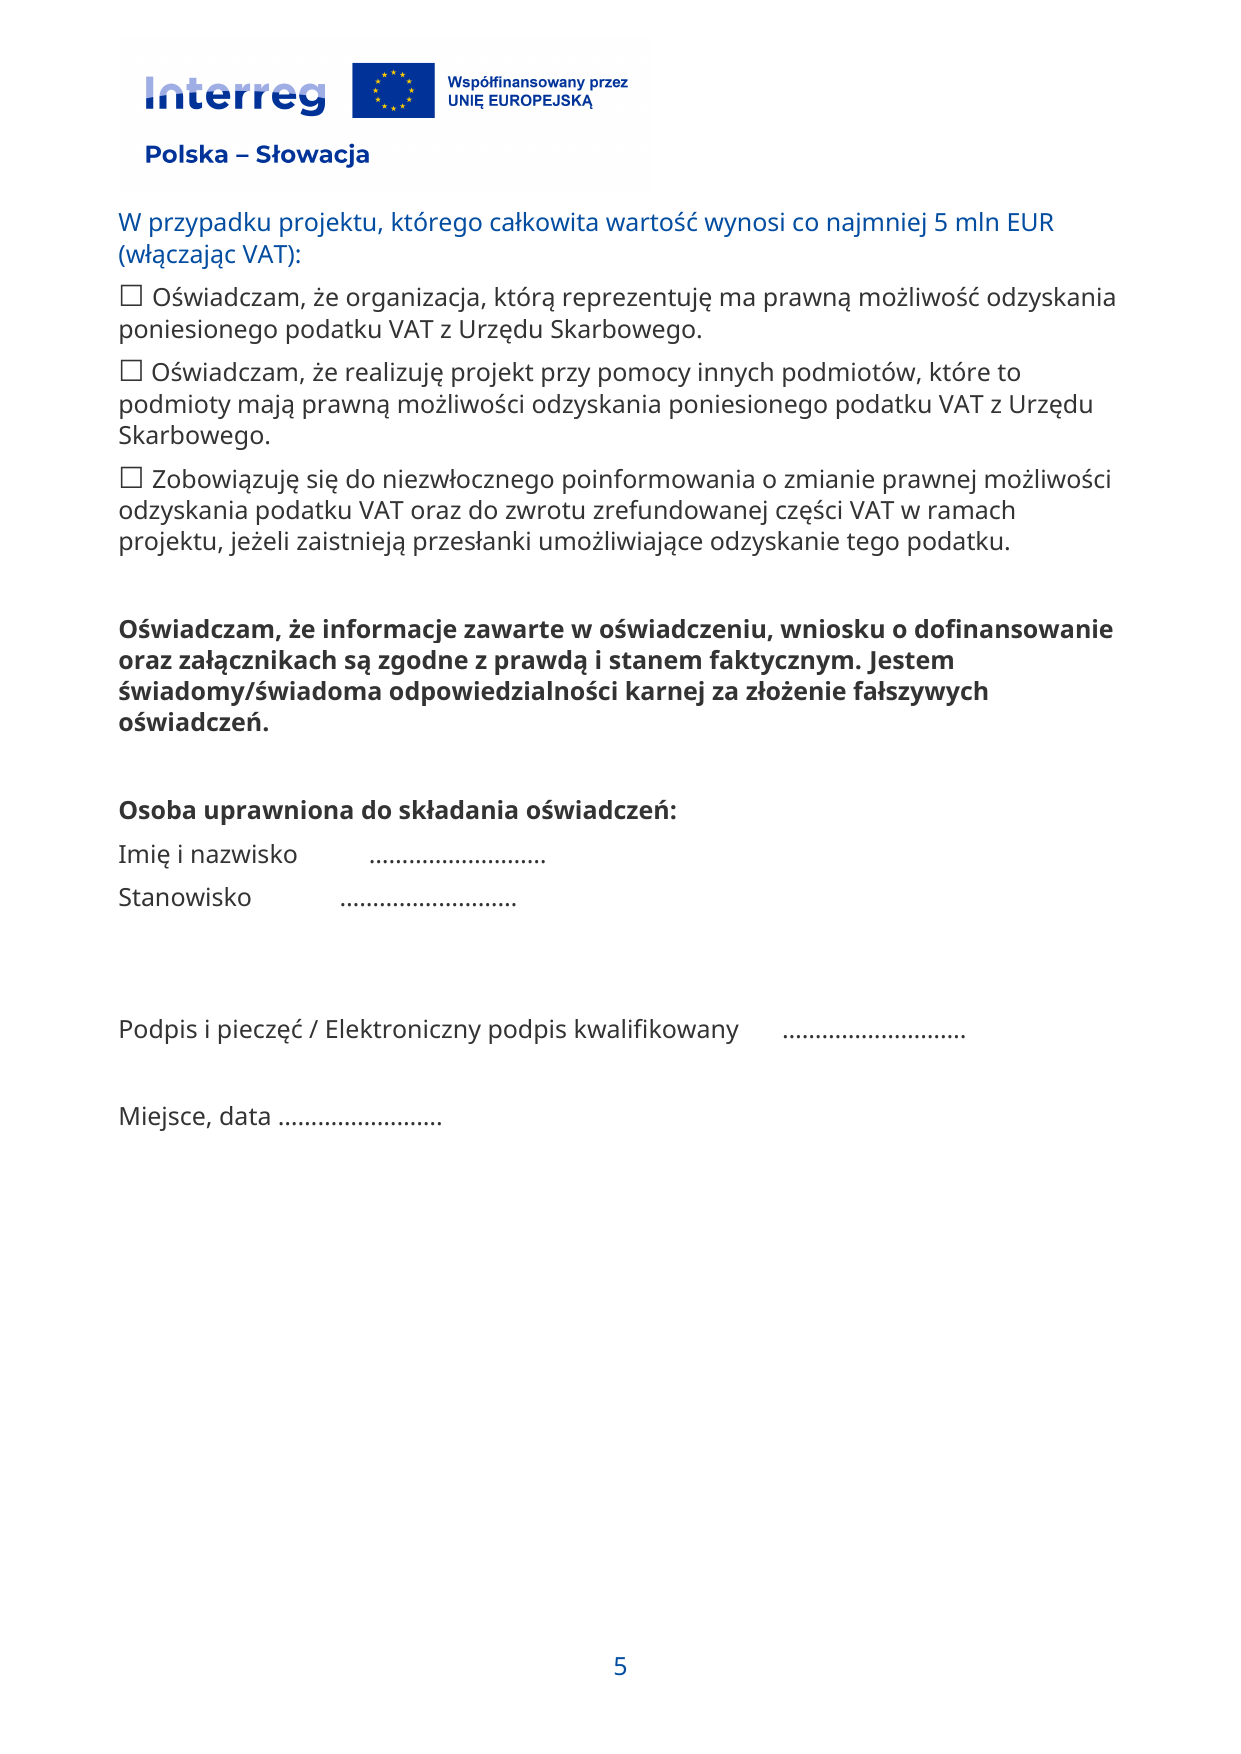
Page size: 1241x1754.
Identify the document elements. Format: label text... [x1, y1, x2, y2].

text Oświadczam, że realizuję projekt przy pomocy innych podmiotów, które to podmioty mają prawną możliwości odzyskania poniesionego podatku VAT z Urzędu Skarbowego. [118, 357, 1122, 451]
picture [118, 35, 655, 198]
text Podpis i pieczęć / Elektroniczny podpis kwalifikowany ………………………. [118, 1013, 1122, 1044]
text Miejsce, data ……………………. [118, 1101, 1122, 1132]
text Osoba uprawniona do składania oświadczeń: [118, 794, 1122, 826]
text Zobowiązuję się do niezwłocznego poinformowania o zmianie prawnej możliwości odzyskania podatku VAT oraz do zwrotu zrefundowanej części VAT w ramach projektu, jeżeli zaistnieją przesłanki umożliwiające odzyskanie tego podatku. [118, 463, 1122, 557]
text Oświadczam, że informacje zawarte w oświadczeniu, wniosku o dofinansowanie oraz załącznikach są zgodne z prawdą i stanem faktycznym. Jestem świadomy/świadoma odpowiedzialności karnej za złożenie fałszywych oświadczeń. [118, 613, 1122, 738]
text Imię i nazwisko ……………………… [118, 838, 1122, 869]
text Stanowisko ……………………… [118, 882, 1122, 913]
text Oświadczam, że organizacja, którą reprezentuję ma prawną możliwość odzyskania poniesionego podatku VAT z Urzędu Skarbowego. [118, 282, 1122, 344]
text W przypadku projektu, którego całkowita wartość wynosi co najmniej 5 mln EUR (włączając VAT): [118, 207, 1122, 269]
